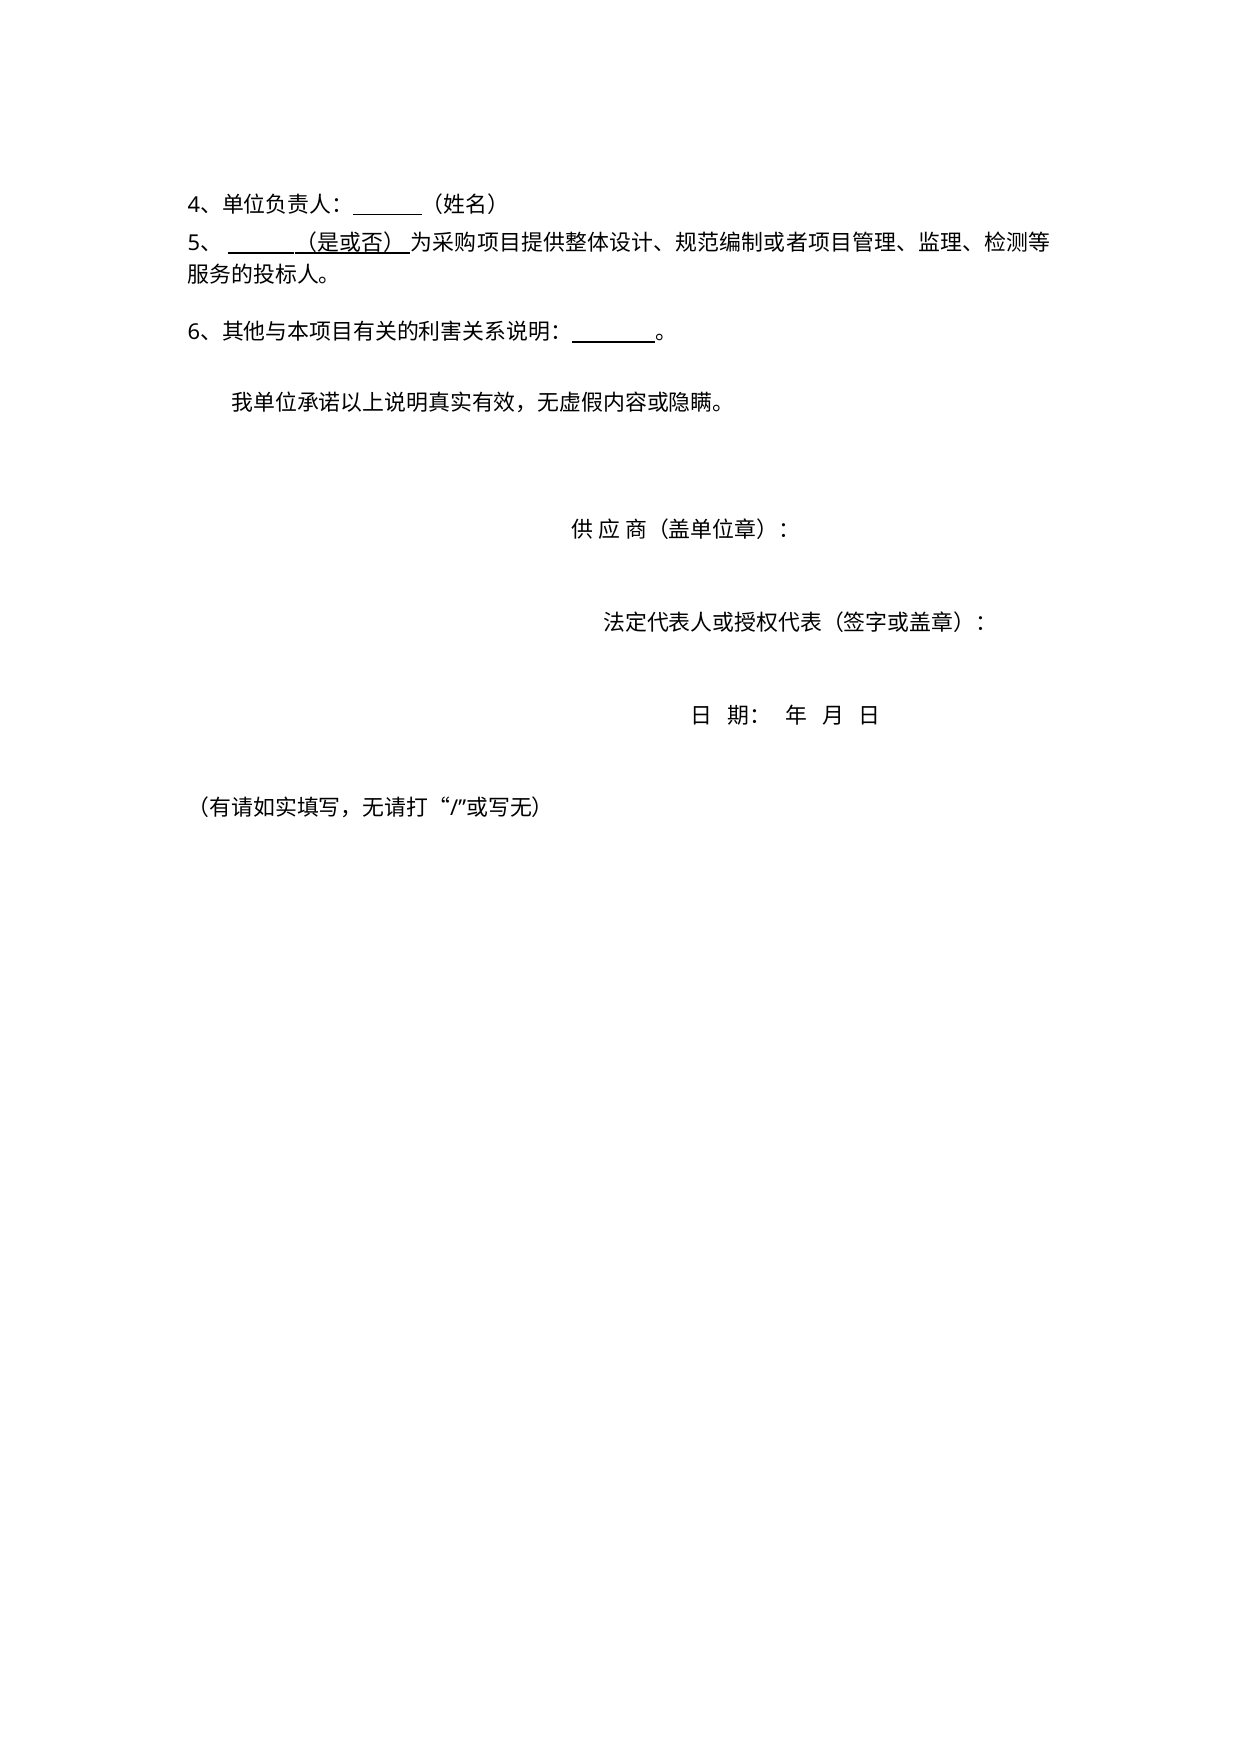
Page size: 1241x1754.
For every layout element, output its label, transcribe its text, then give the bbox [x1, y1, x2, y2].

text 6、其他与本项目有关的利害关系说明： 。 [187, 289, 1053, 352]
text 我单位承诺以上说明真实有效，无虚假内容或隐瞒。 [187, 384, 1053, 417]
text 5、 （是或否） 为采购项目提供整体设计、规范编制或者项目管理、监理、检测等服务的投标人。 [187, 224, 1053, 289]
text 日 期： 年 月 日 [187, 698, 1053, 729]
text 法定代表人或授权代表（签字或盖章）： [187, 605, 1053, 636]
text 4、单位负责人： （姓名） [187, 162, 1053, 224]
text （有请如实填写，无请打“/”或写无） [187, 790, 1053, 823]
text 供 应 商（盖单位章）： [187, 512, 1053, 543]
